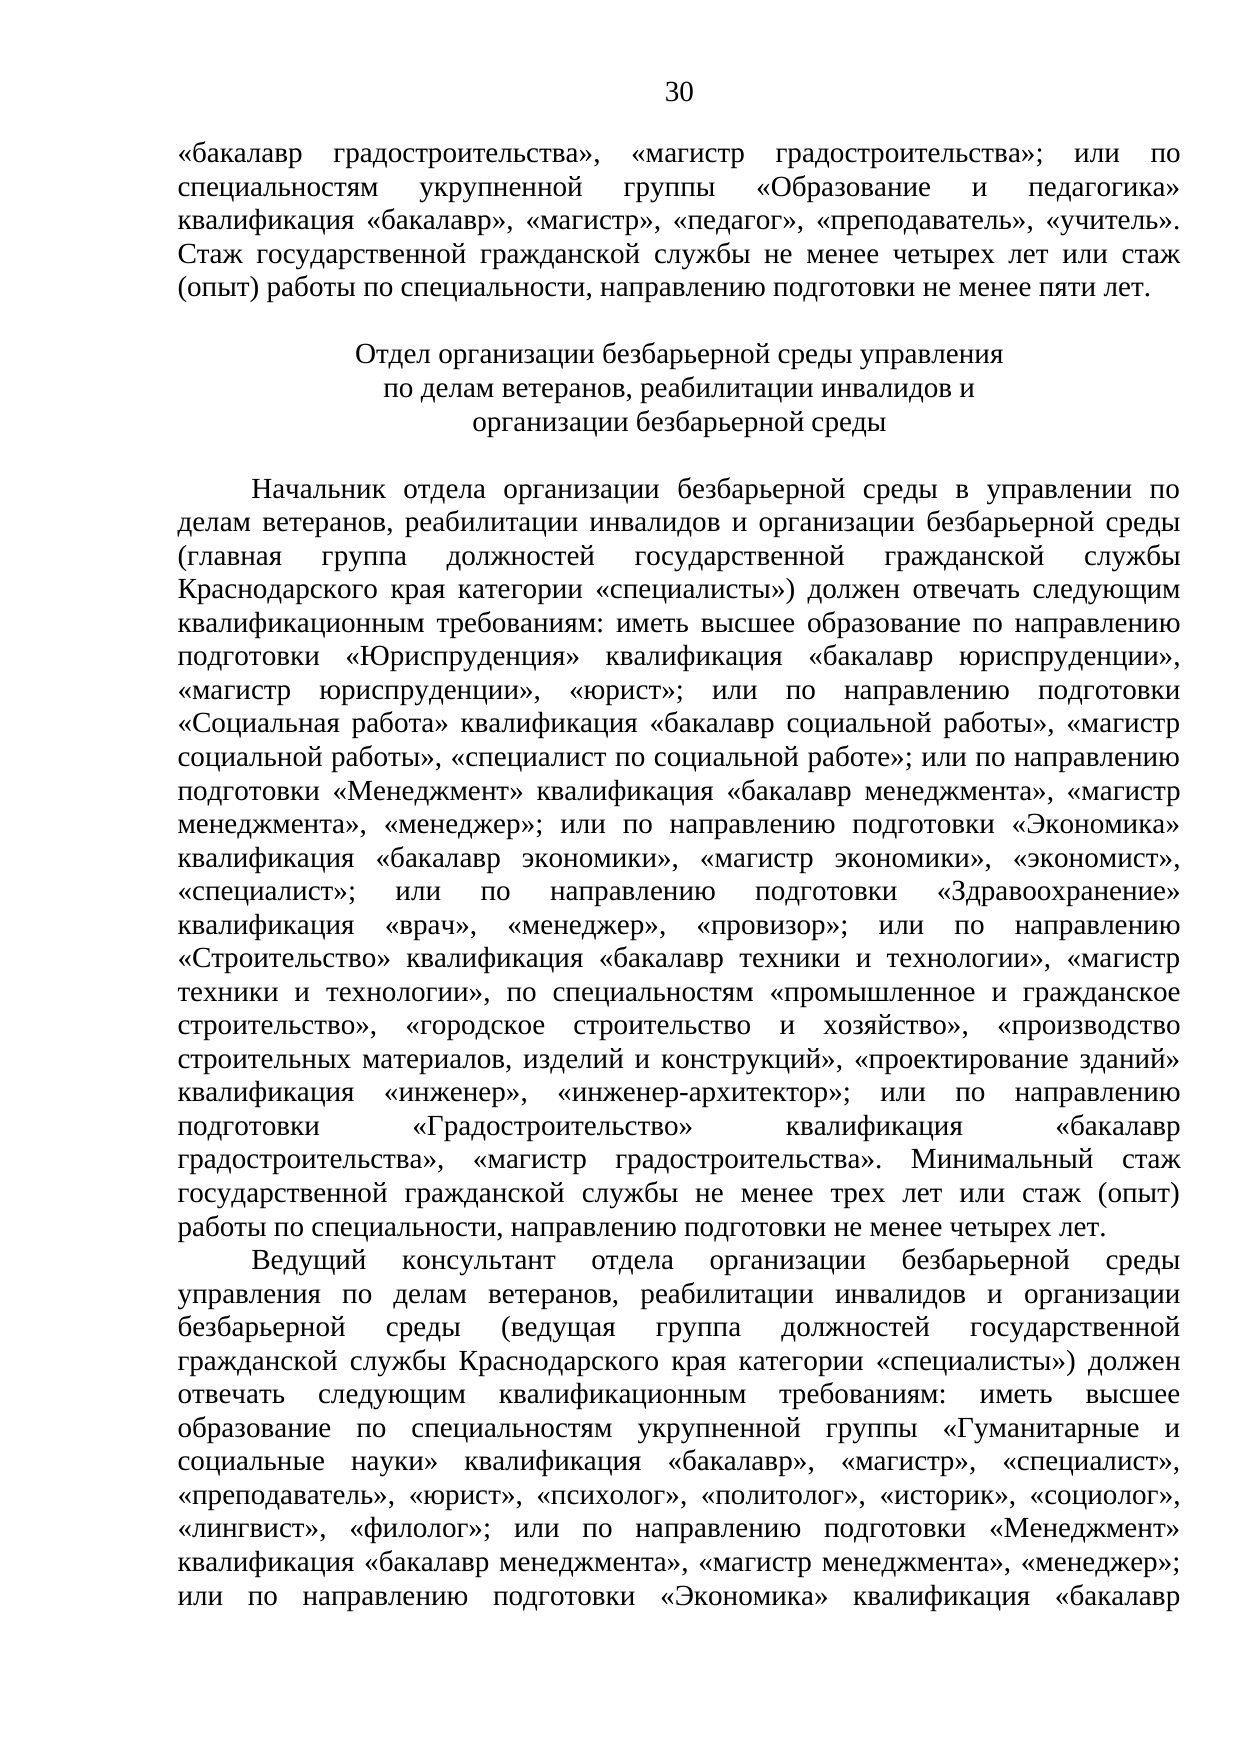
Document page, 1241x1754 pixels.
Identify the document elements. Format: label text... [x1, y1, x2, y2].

text Начальник отдела организации безбарьерной среды в управлении по делам ветеранов, реабилитации инвалидов и организации безбарьерной среды (главная группа должностей государственной гражданской службы Краснодарского края категории «специалисты») должен отвечать следующим квалификационным требованиям: иметь высшее образование по направлению подготовки «Юриспруденция» квалификация «бакалавр юриспруденции», «магистр юриспруденции», «юрист»; или по направлению подготовки «Социальная работа» квалификация «бакалавр социальной работы», «магистр социальной работы», «специалист по социальной работе»; или по направлению подготовки «Менеджмент» квалификация «бакалавр менеджмента», «магистр менеджмента», «менеджер»; или по направлению подготовки «Экономика» квалификация «бакалавр экономики», «магистр экономики», «экономист», «специалист»; или по направлению подготовки «Здравоохранение» квалификация «врач», «менеджер», «провизор»; или по направлению «Строительство» квалификация «бакалавр техники и технологии», «магистр техники и технологии», по специальностям «промышленное и гражданское строительство», «городское строительство и хозяйство», «производство строительных материалов, изделий и конструкций», «проектирование зданий» квалификация «инженер», «инженер-архитектор»; или по направлению подготовки «Градостроительство» квалификация «бакалавр градостроительства», «магистр градостроительства». Минимальный стаж государственной гражданской службы не менее трех лет или стаж (опыт) работы по специальности, направлению подготовки не менее четырех лет. [177, 471, 1181, 1242]
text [177, 135, 1181, 303]
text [177, 1242, 1181, 1611]
text Отдел организации безбарьерной среды управления [177, 337, 1181, 370]
text организации безбарьерной среды [177, 404, 1181, 437]
text по делам ветеранов, реабилитации инвалидов и [177, 370, 1181, 404]
